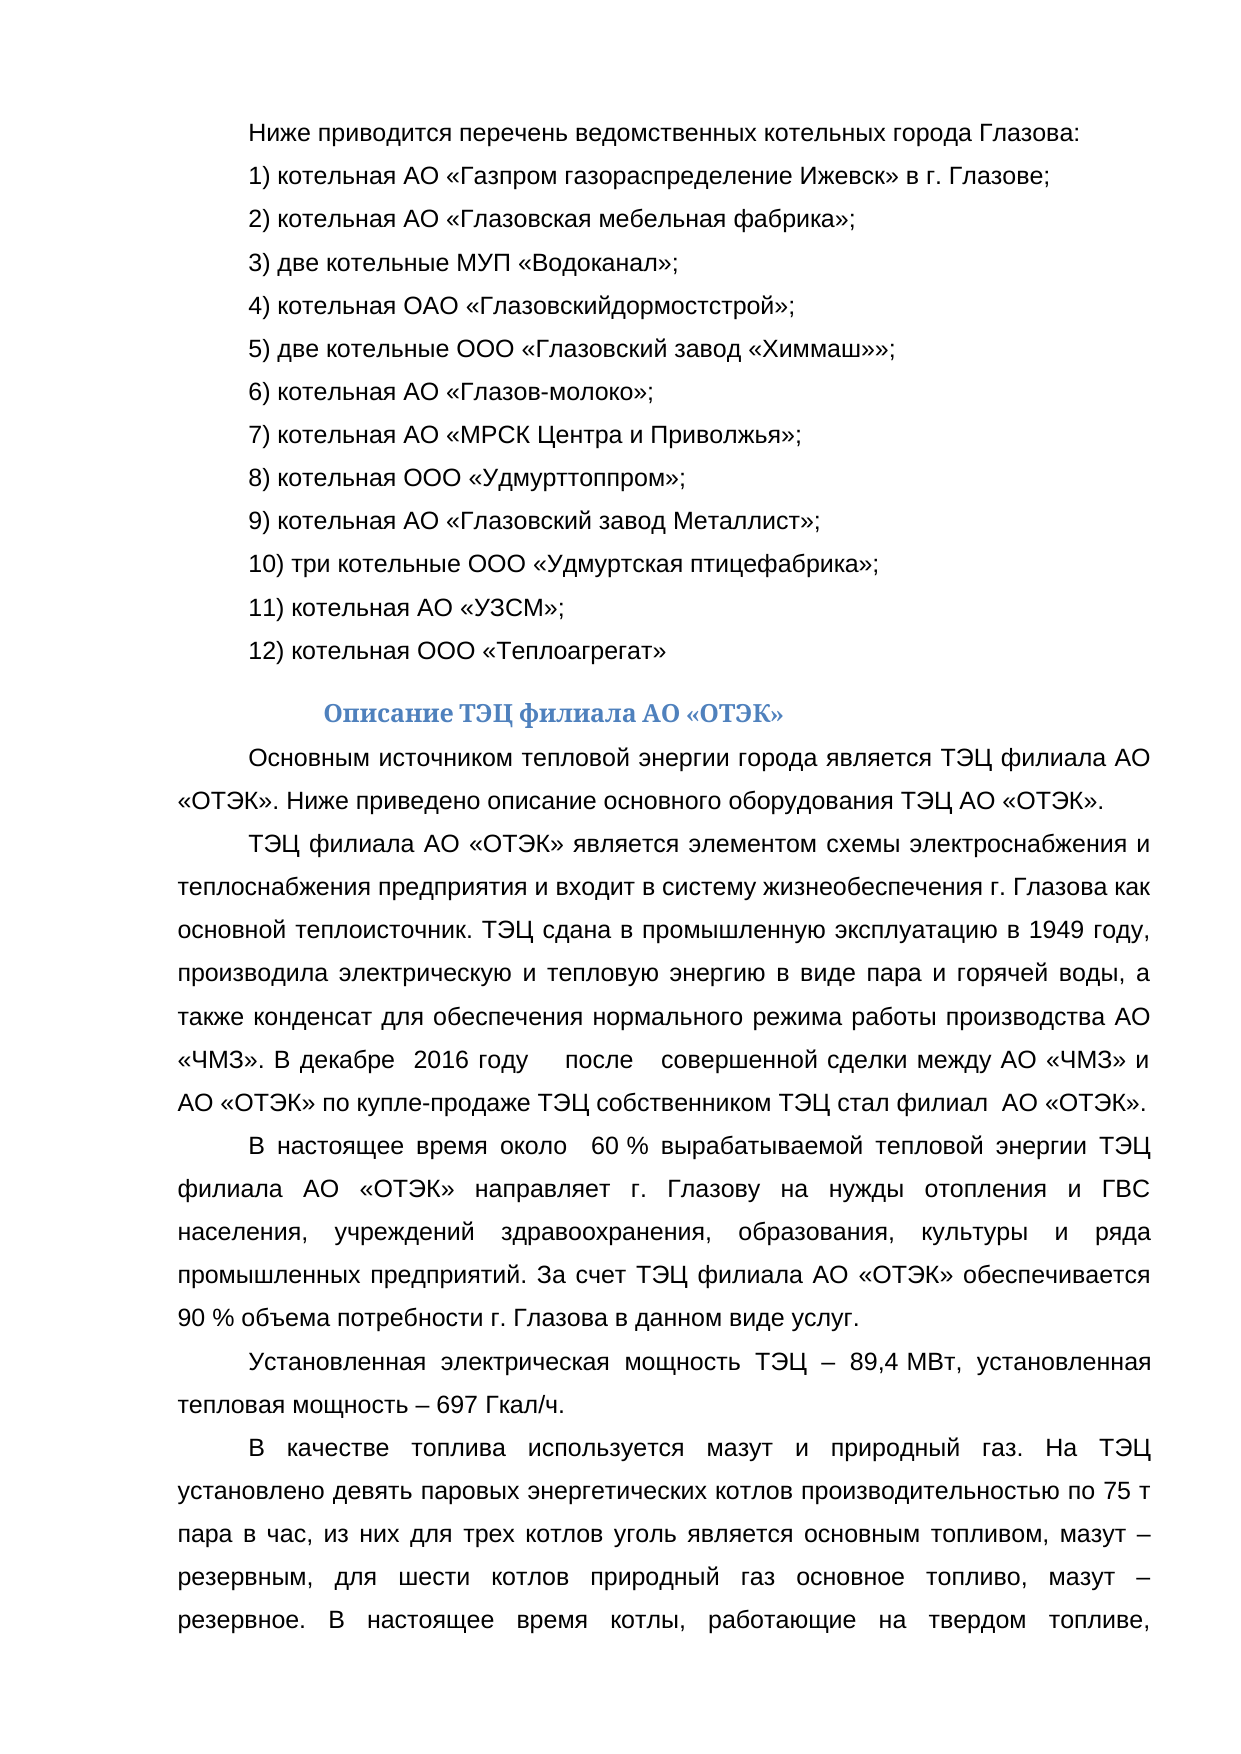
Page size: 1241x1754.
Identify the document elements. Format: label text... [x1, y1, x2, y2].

subtitle Описание ТЭЦ филиала АО «ОТЭК» [323, 699, 1152, 728]
text 3) две котельные МУП «Водоканал»; [177, 247, 1152, 276]
text 1) котельная АО «Газпром газораспределение Ижевск» в г. Глазове; [177, 161, 1152, 190]
text 9) котельная АО «Глазовский завод Металлист»; [177, 506, 1152, 535]
text 7) котельная АО «МРСК Центра и Приволжья»; [177, 420, 1152, 449]
text 4) котельная OАО «Глазовскийдормостстрой»; [177, 291, 1152, 319]
text 5) две котельные ООО «Глазовский завод «Химмаш»»; [177, 334, 1152, 362]
text Установленная электрическая мощность ТЭЦ – 89,4 МВт, установленная тепловая мощность – 697 Гкал/ч. [177, 1346, 1152, 1418]
text ТЭЦ филиала АО «ОТЭК» является элементом схемы электроснабжения и теплоснабжения предприятия и входит в систему жизнеобеспечения г. Глазова как основной теплоисточник. ТЭЦ сдана в промышленную эксплуатацию в 1949 году, производила электрическую и тепловую энергию в виде пара и горячей воды, а также конденсат для обеспечения нормального режима работы производства АО «ЧМЗ». В декабре 2016 году после совершенной сделки между АО «ЧМЗ» и АО «ОТЭК» по купле-продаже ТЭЦ собственником ТЭЦ стал филиал АО «ОТЭК». [177, 829, 1152, 1116]
text В настоящее время около 60 % вырабатываемой тепловой энергии ТЭЦ филиала АО «ОТЭК» направляет г. Глазову на нужды отопления и ГВС населения, учреждений здравоохранения, образования, культуры и ряда промышленных предприятий. За счет ТЭЦ филиала АО «ОТЭК» обеспечивается 90 % объема потребности г. Глазова в данном виде услуг. [177, 1131, 1152, 1332]
text 11) котельная АО «УЗСМ»; [177, 592, 1152, 621]
text 12) котельная ООО «Теплоагрегат» [177, 636, 1152, 664]
text Ниже приводится перечень ведомственных котельных города Глазова: [177, 118, 1152, 147]
text 10) три котельные ООО «Удмуртская птицефабрика»; [177, 549, 1152, 578]
text 6) котельная АО «Глазов-молоко»; [177, 377, 1152, 406]
text 8) котельная ООО «Удмурттоппром»; [177, 463, 1152, 492]
text Основным источником тепловой энергии города является ТЭЦ филиала АО «ОТЭК». Ниже приведено описание основного оборудования ТЭЦ АО «ОТЭК». [177, 743, 1152, 814]
text 2) котельная АО «Глазовская мебельная фабрика»; [177, 204, 1152, 233]
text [177, 1433, 1152, 1634]
